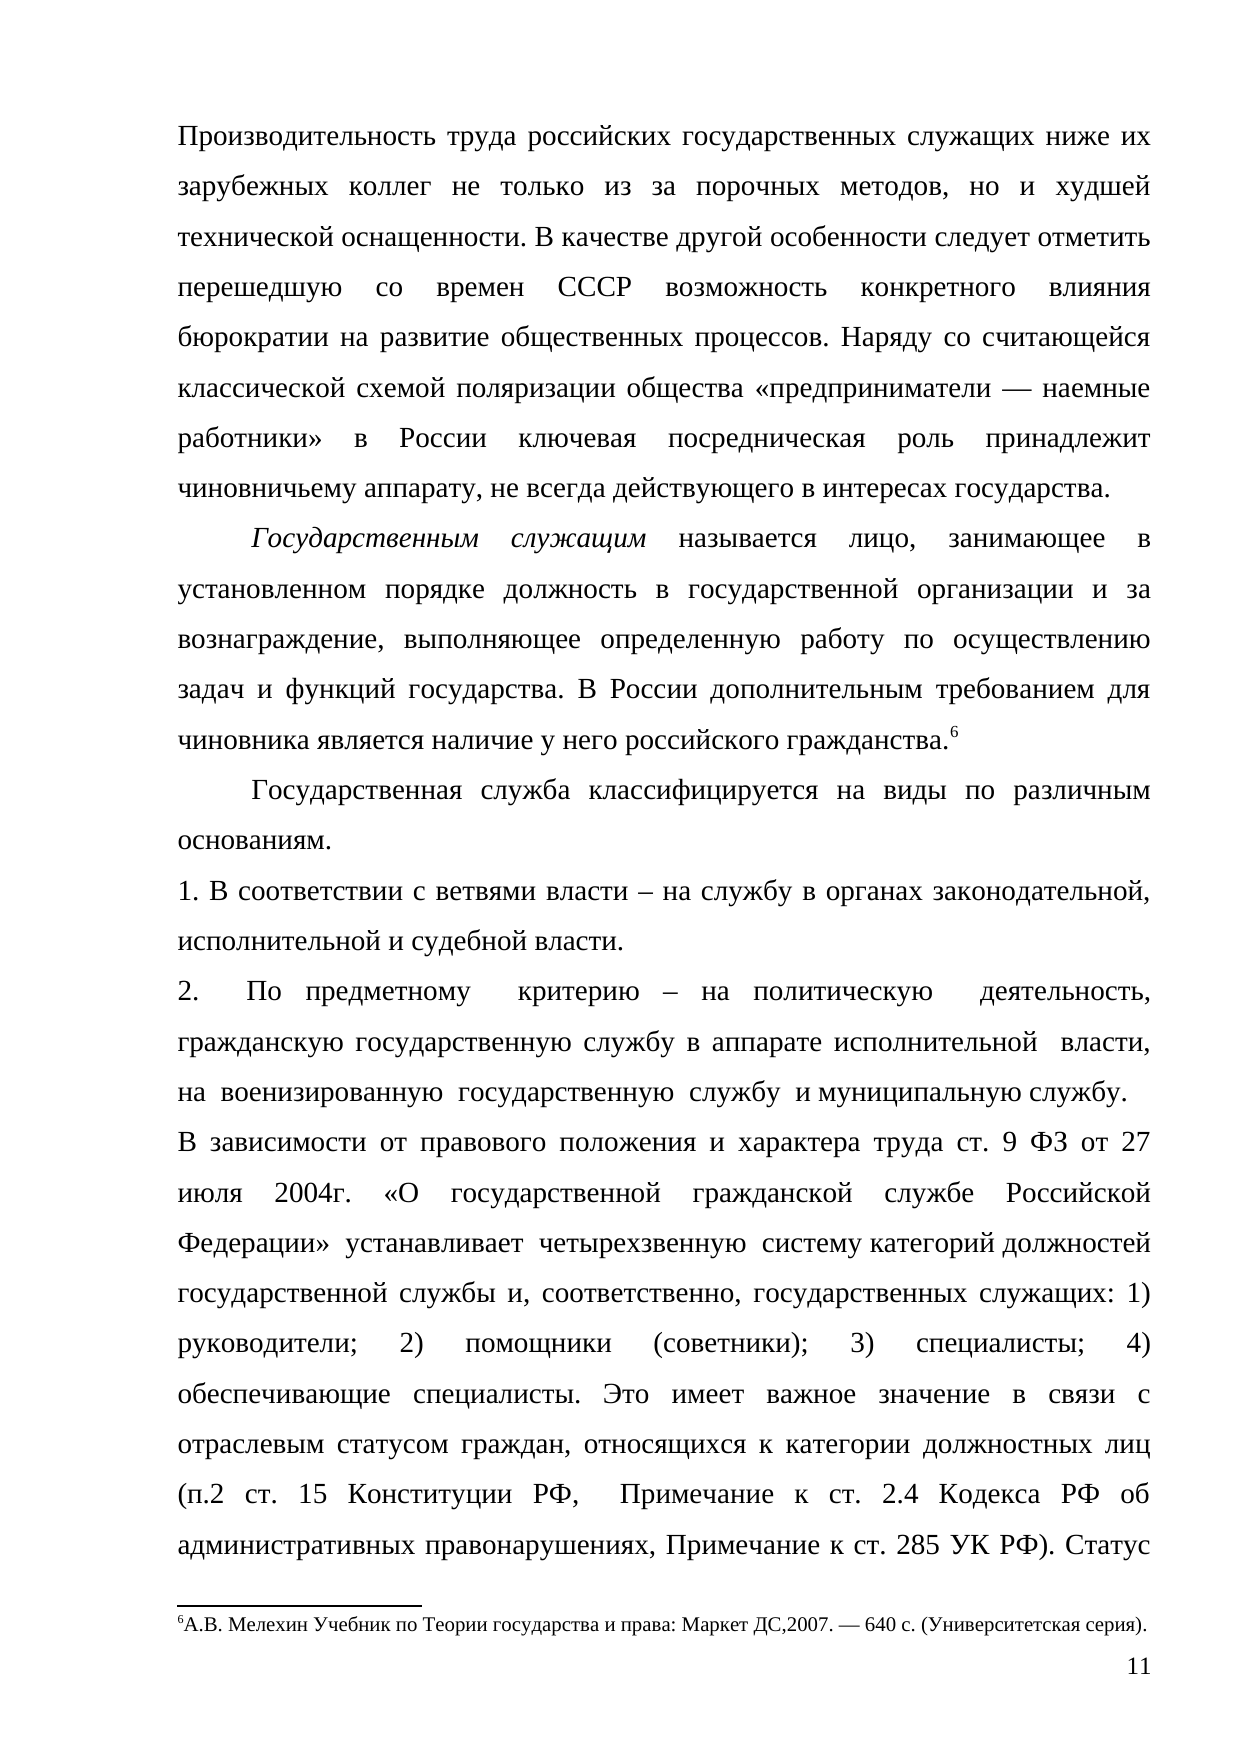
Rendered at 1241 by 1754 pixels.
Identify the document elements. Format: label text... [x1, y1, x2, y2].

text 2. По предметному критерию – на политическую деятельность, гражданскую государственную службу в аппарате исполнительной власти, на военизированную государственную службу и муниципальную службу. [177, 973, 1152, 1108]
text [177, 118, 1152, 504]
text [177, 1124, 1152, 1560]
text Государственная служба классифицируется на виды по различным основаниям. [177, 772, 1152, 856]
text 1. В соответствии с ветвями власти – на службу в органах законодательной, исполнительной и судебной власти. [177, 873, 1152, 957]
text Государственным служащим называется лицо, занимающее в установленном порядке должность в государственной организации и за вознаграждение, выполняющее определенную работу по осуществлению задач и функций государства. В России дополнительным требованием для чиновника является наличие у него российского гражданства. [177, 521, 1152, 755]
